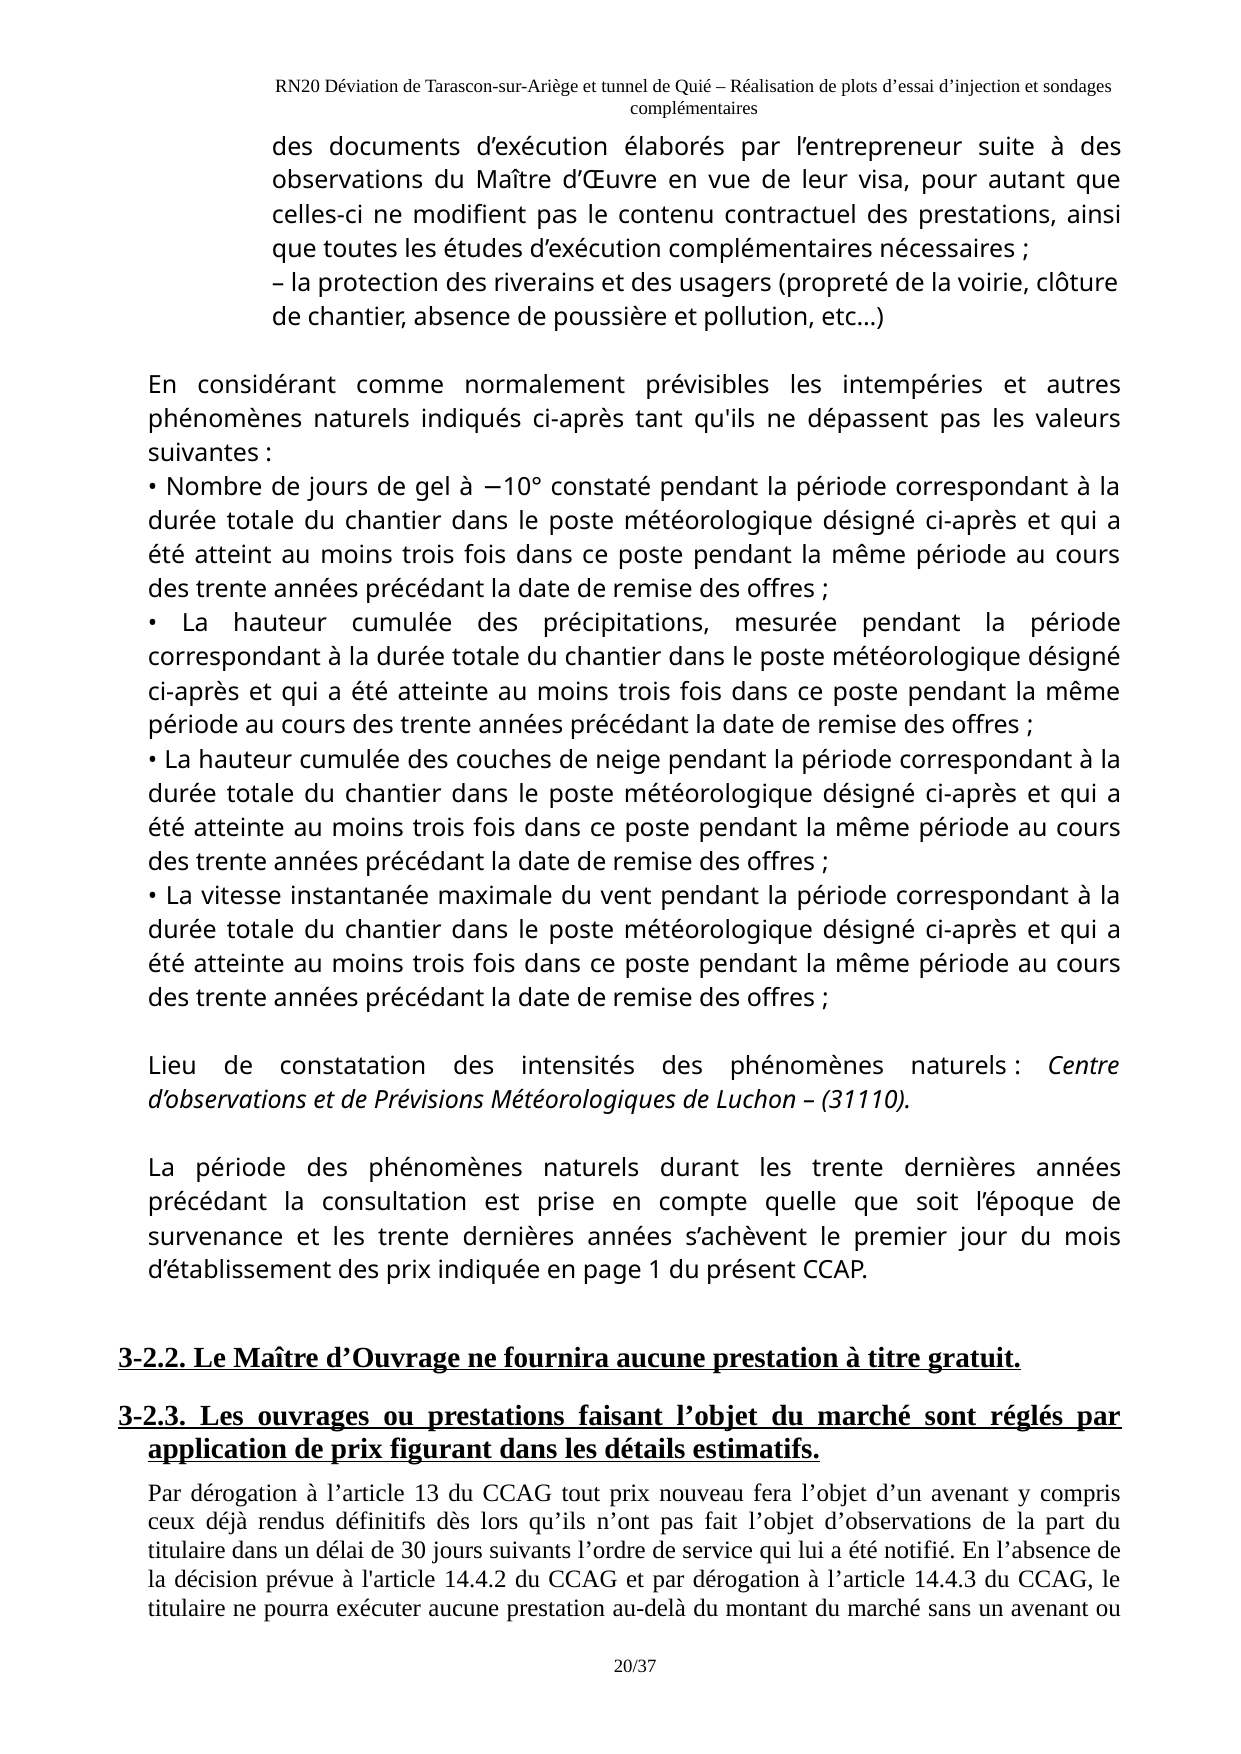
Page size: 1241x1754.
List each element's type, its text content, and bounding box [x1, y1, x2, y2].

text • Nombre de jours de gel à −10° constaté pendant la période correspondant à la durée totale du chantier dans le poste météorologique désigné ci-après et qui a été atteint au moins trois fois dans ce poste pendant la même période au cours des trente années précédant la date de remise des offres ; [148, 469, 1122, 605]
text • La hauteur cumulée des précipitations, mesurée pendant la période correspondant à la durée totale du chantier dans le poste météorologique désigné ci-après et qui a été atteinte au moins trois fois dans ce poste pendant la même période au cours des trente années précédant la date de remise des offres ; [148, 605, 1122, 741]
text • La vitesse instantanée maximale du vent pendant la période correspondant à la durée totale du chantier dans le poste météorologique désigné ci-après et qui a été atteinte au moins trois fois dans ce poste pendant la même période au cours des trente années précédant la date de remise des offres ; [148, 877, 1122, 1014]
text – la protection des riverains et des usagers (propreté de la voirie, clôture de chantier, absence de poussière et pollution, etc…) [272, 264, 1122, 332]
subtitle 3-2.3. Les ouvrages ou prestations faisant l’objet du marché sont réglés par application de prix figurant dans les détails estimatifs. [118, 1398, 1122, 1427]
text • La hauteur cumulée des couches de neige pendant la période correspondant à la durée totale du chantier dans le poste météorologique désigné ci-après et qui a été atteinte au moins trois fois dans ce poste pendant la même période au cours des trente années précédant la date de remise des offres ; [148, 741, 1122, 877]
subtitle 3-2.3. Les ouvrages ou prestations faisant l’objet du marché sont réglés par application de prix figurant dans les détails estimatifs. [118, 1429, 1122, 1465]
subtitle 3-2.2. Le Maître d’Ouvrage ne fournira aucune prestation à titre gratuit. [118, 1340, 1122, 1373]
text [148, 1478, 1122, 1621]
text En considérant comme normalement prévisibles les intempéries et autres phénomènes naturels indiqués ci-après tant qu'ils ne dépassent pas les valeurs suivantes : [148, 367, 1122, 469]
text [272, 128, 1122, 264]
text La période des phénomènes naturels durant les trente dernières années précédant la consultation est prise en compte quelle que soit l’époque de survenance et les trente dernières années s’achèvent le premier jour du mois d’établissement des prix indiquée en page 1 du présent CCAP. [148, 1150, 1122, 1286]
text Lieu de constatation des intensités des phénomènes naturels : Centre d’observations et de Prévisions Météorologiques de Luchon – (31110). [148, 1048, 1122, 1116]
